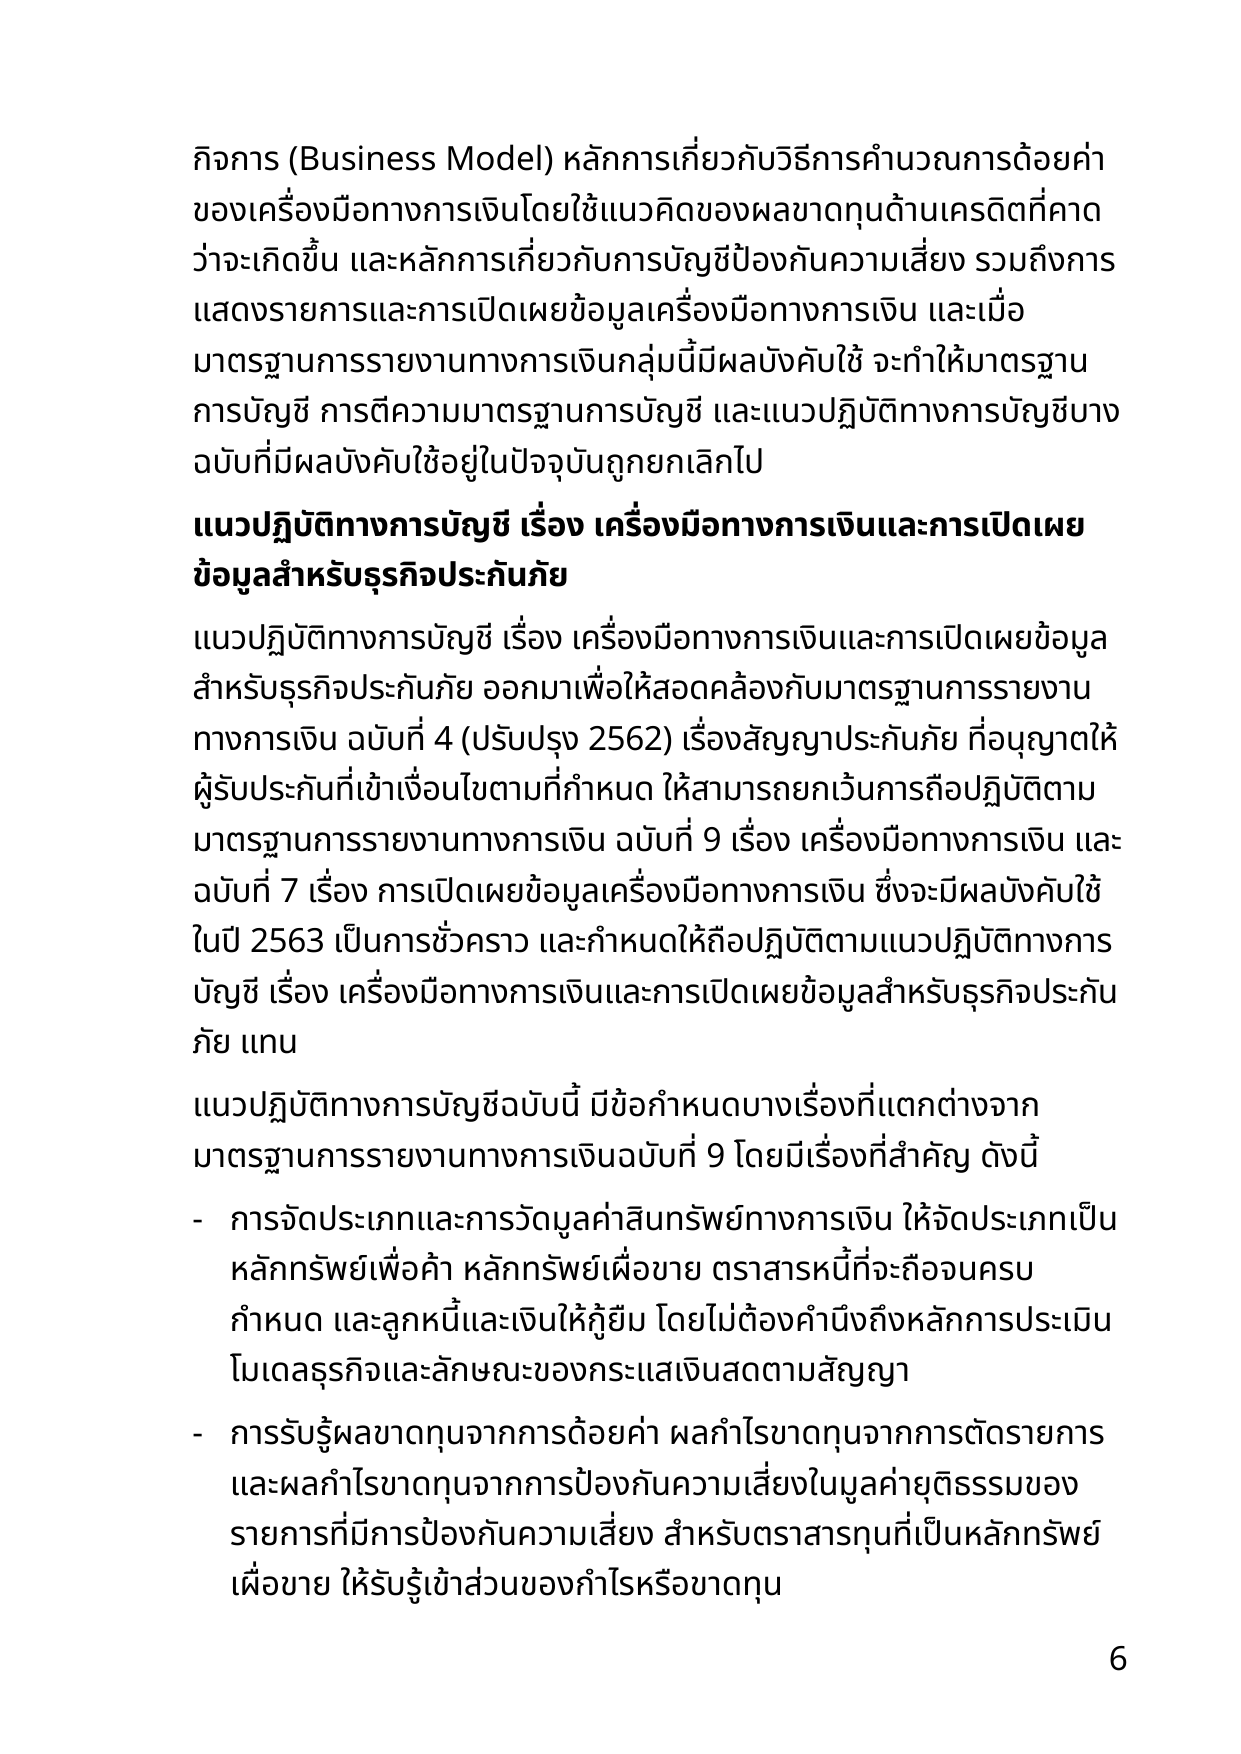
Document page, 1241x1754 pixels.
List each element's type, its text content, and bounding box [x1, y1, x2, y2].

list แนวปฏิบัติทางการบัญชี เรื่อง เครื่องมือทางการเงินและการเปิดเผยข้อมูลสำหรับธุรกิจประกันภัย [192, 501, 1128, 601]
list แนวปฏิบัติทางการบัญชี เรื่อง เครื่องมือทางการเงินและการเปิดเผยข้อมูลสำหรับธุรกิจประกันภัย ออกมาเพื่อให้สอดคล้องกับมาตรฐานการรายงานทางการเงิน ฉบับที่ 4 (ปรับปรุง 2562) เรื่องสัญญาประกันภัย ที่อนุญาตให้ผู้รับประกันที่เข้าเงื่อนไขตามที่กำหนด ให้สามารถยกเว้นการถือปฏิบัติตามมาตรฐานการรายงานทางการเงิน ฉบับที่ 9 เรื่อง เครื่องมือทางการเงิน และฉบับที่ 7 เรื่อง การเปิดเผยข้อมูลเครื่องมือทางการเงิน ซึ่งจะมีผลบังคับใช้ในปี 2563 เป็นการชั่วคราว และกำหนดให้ถือปฏิบัติตามแนวปฏิบัติทางการบัญชี เรื่อง เครื่องมือทางการเงินและการเปิดเผยข้อมูลสำหรับธุรกิจประกันภัย แทน [192, 614, 1128, 1068]
list แนวปฏิบัติทางการบัญชีฉบับนี้ มีข้อกำหนดบางเรื่องที่แตกต่างจากมาตรฐานการรายงานทางการเงินฉบับที่ 9 โดยมีเรื่องที่สำคัญ ดังนี้ [192, 1081, 1128, 1182]
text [192, 135, 1128, 488]
list การจัดประเภทและการวัดมูลค่าสินทรัพย์ทางการเงิน ให้จัดประเภทเป็นหลักทรัพย์เพื่อค้า หลักทรัพย์เผื่อขาย ตราสารหนี้ที่จะถือจนครบกำหนด และลูกหนี้และเงินให้กู้ยืม โดยไม่ต้องคำนึงถึงหลักการประเมินโมเดลธุรกิจและลักษณะของกระแสเงินสดตามสัญญา [192, 1194, 1128, 1396]
list การรับรู้ผลขาดทุนจากการด้อยค่า ผลกำไรขาดทุนจากการตัดรายการ และผลกำไรขาดทุนจากการป้องกันความเสี่ยงในมูลค่ายุติธรรมของรายการที่มีการป้องกันความเสี่ยง สำหรับตราสารทุนที่เป็นหลักทรัพย์เผื่อขาย ให้รับรู้เข้าส่วนของกำไรหรือขาดทุน [192, 1409, 1128, 1611]
